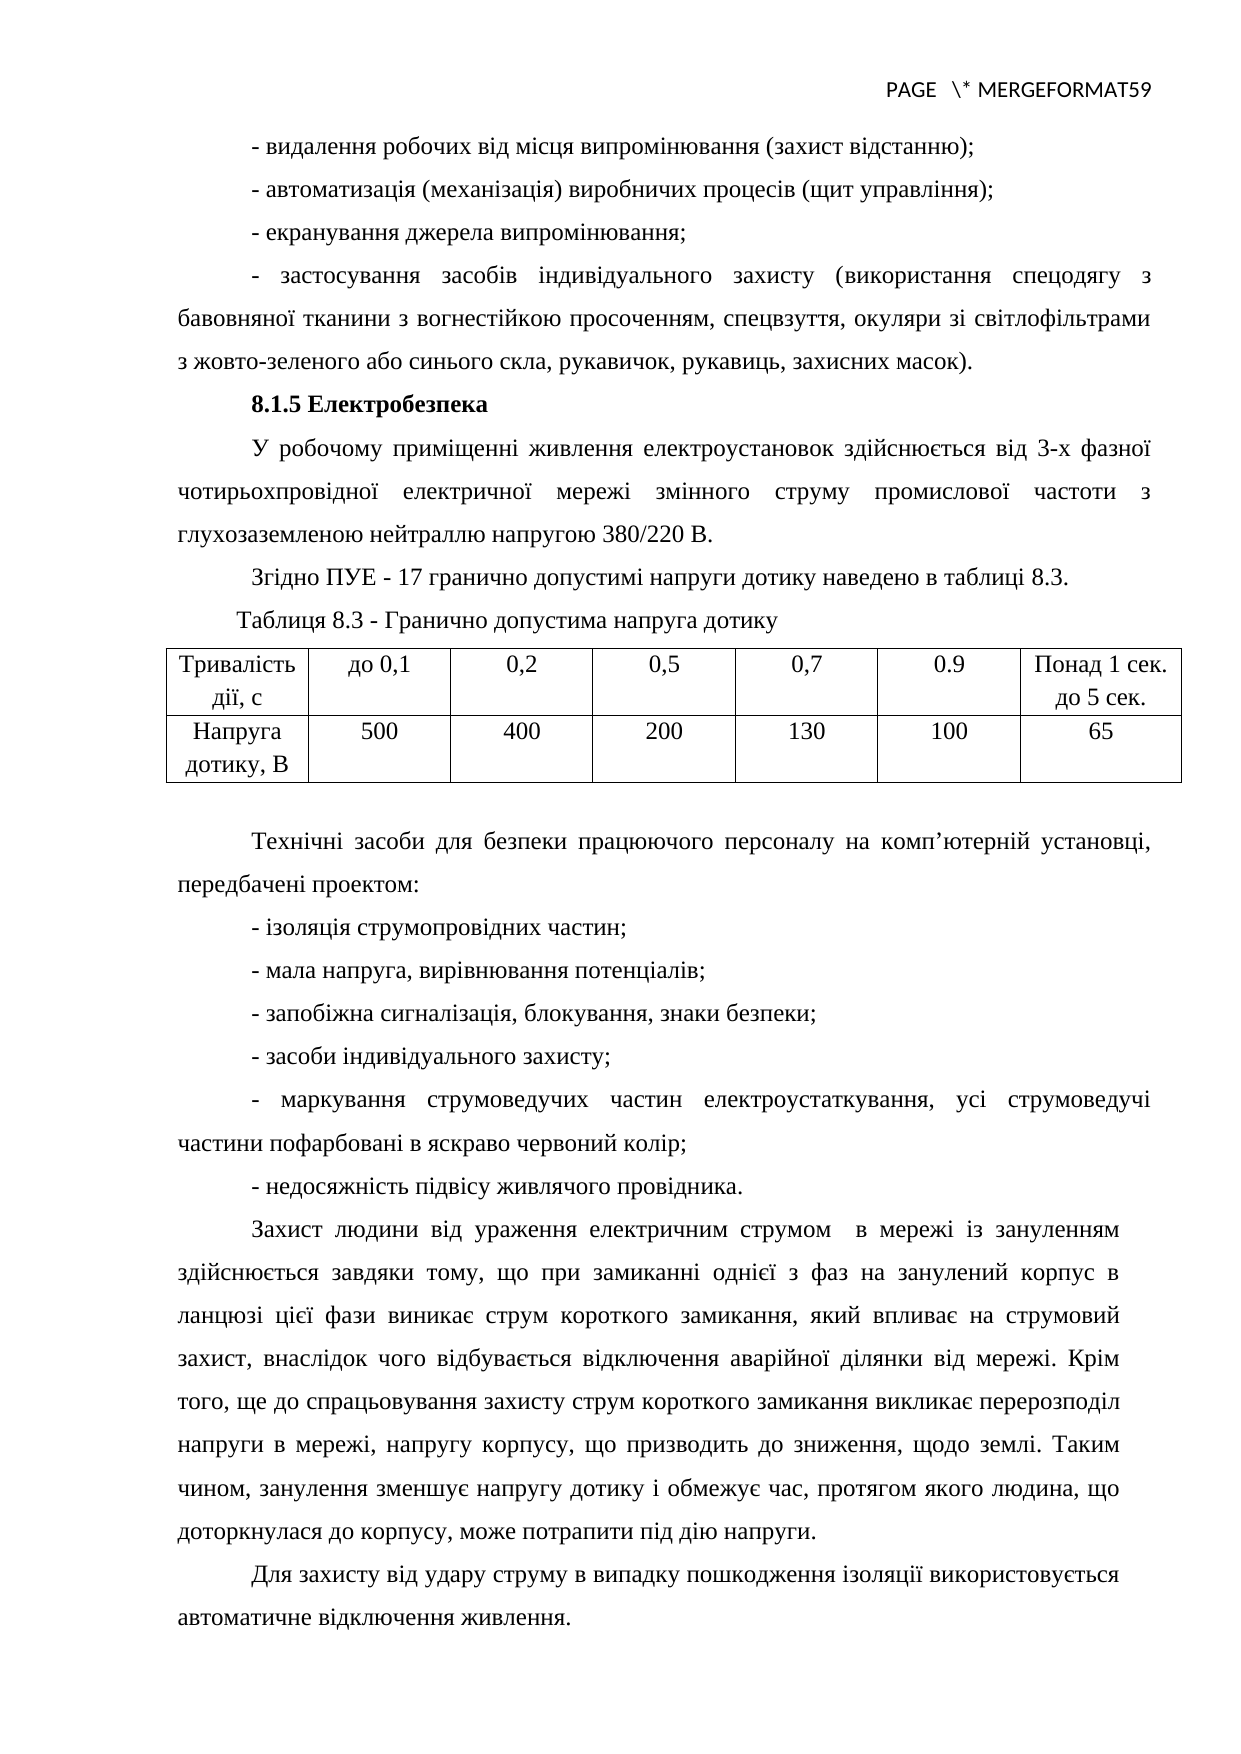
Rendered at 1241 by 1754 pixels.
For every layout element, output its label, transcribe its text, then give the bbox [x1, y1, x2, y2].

table_header до 0,1 [309, 649, 450, 715]
text Таблиця 8.3 - Гранично допустима напруга дотику [177, 605, 1152, 634]
table_cell 200 [593, 716, 735, 782]
table_cell 100 [878, 716, 1020, 782]
text - автоматизація (механізація) виробничих процесів (щит управління); [177, 174, 1152, 203]
text Згідно ПУЕ - 17 гранично допустимі напруги дотику наведено в таблиці 8.3. [177, 562, 1152, 591]
text - ізоляція струмопровідних частин; [177, 912, 1152, 941]
text - видалення робочих від місця випромінювання (захист відстанню); [177, 131, 1152, 159]
text - недосяжність підвісу живлячого провідника. [177, 1171, 1152, 1199]
table_header 0,5 [593, 649, 735, 715]
text - запобіжна сигналізація, блокування, знаки безпеки; [177, 998, 1152, 1027]
text Захист людини від ураження електричним струмом в мережі із зануленням здійснюється завдяки тому, що при замиканні однієї з фаз на занулений корпус в ланцюзі цієї фази виникає струм короткого замикання, який впливає на струмовий захист, внаслідок чого відбувається відключення аварійної ділянки від мережі. Крім того, ще до спрацьовування захисту струм короткого замикання викликає перерозподіл напруги в мережі, напругу корпусу, що призводить до зниження, щодо землі. Таким чином, занулення зменшує напругу дотику і обмежує час, протягом якого людина, що доторкнулася до корпусу, може потрапити під дію напруги. [177, 1214, 1121, 1544]
table_header Тривалість дії, с [167, 649, 308, 715]
text - засоби індивідуального захисту; [177, 1041, 1152, 1070]
text - мала напруга, вирівнювання потенціалів; [177, 955, 1152, 984]
table_cell 500 [309, 716, 450, 782]
text 8.1.5 Електробезпека [177, 389, 1152, 418]
table_cell 130 [736, 716, 877, 782]
table_cell 65 [1021, 716, 1181, 782]
table_header Понад 1 сек. до 5 сек. [1021, 649, 1181, 715]
table_header 0.9 [878, 649, 1020, 715]
text - маркування струмоведучих частин електроустаткування, усі струмоведучі частини пофарбовані в яскраво червоний колір; [177, 1084, 1152, 1156]
text - застосування засобів індивідуального захисту (використання спецодягу з бавовняної тканини з вогнестійкою просоченням, спецвзуття, окуляри зі світлофільтрами з жовто-зеленого або синього скла, рукавичок, рукавиць, захисних масок). [177, 260, 1152, 303]
table_cell 400 [451, 716, 592, 782]
table_header 0,7 [736, 649, 877, 715]
table_header 0,2 [451, 649, 592, 715]
text Технічні засоби для безпеки працюючого персоналу на комп’ютерній установці, передбачені проектом: [177, 826, 1152, 898]
text - екранування джерела випромінювання; [177, 217, 1152, 246]
text Для захисту від удару струму в випадку пошкодження ізоляції використовується автоматичне відключення живлення. [177, 1559, 1121, 1631]
text - застосування засобів індивідуального захисту (використання спецодягу з бавовняної тканини з вогнестійкою просоченням, спецвзуття, окуляри зі світлофільтрами з жовто-зеленого або синього скла, рукавичок, рукавиць, захисних масок). [177, 332, 1152, 375]
text У робочому приміщенні живлення електроустановок здійснюється від 3-х фазної чотирьохпровідної електричної мережі змінного струму промислової частоти з глухозаземленою нейтраллю напругою 380/220 В. [177, 433, 1152, 548]
table_cell Напруга дотику, В [167, 716, 308, 782]
